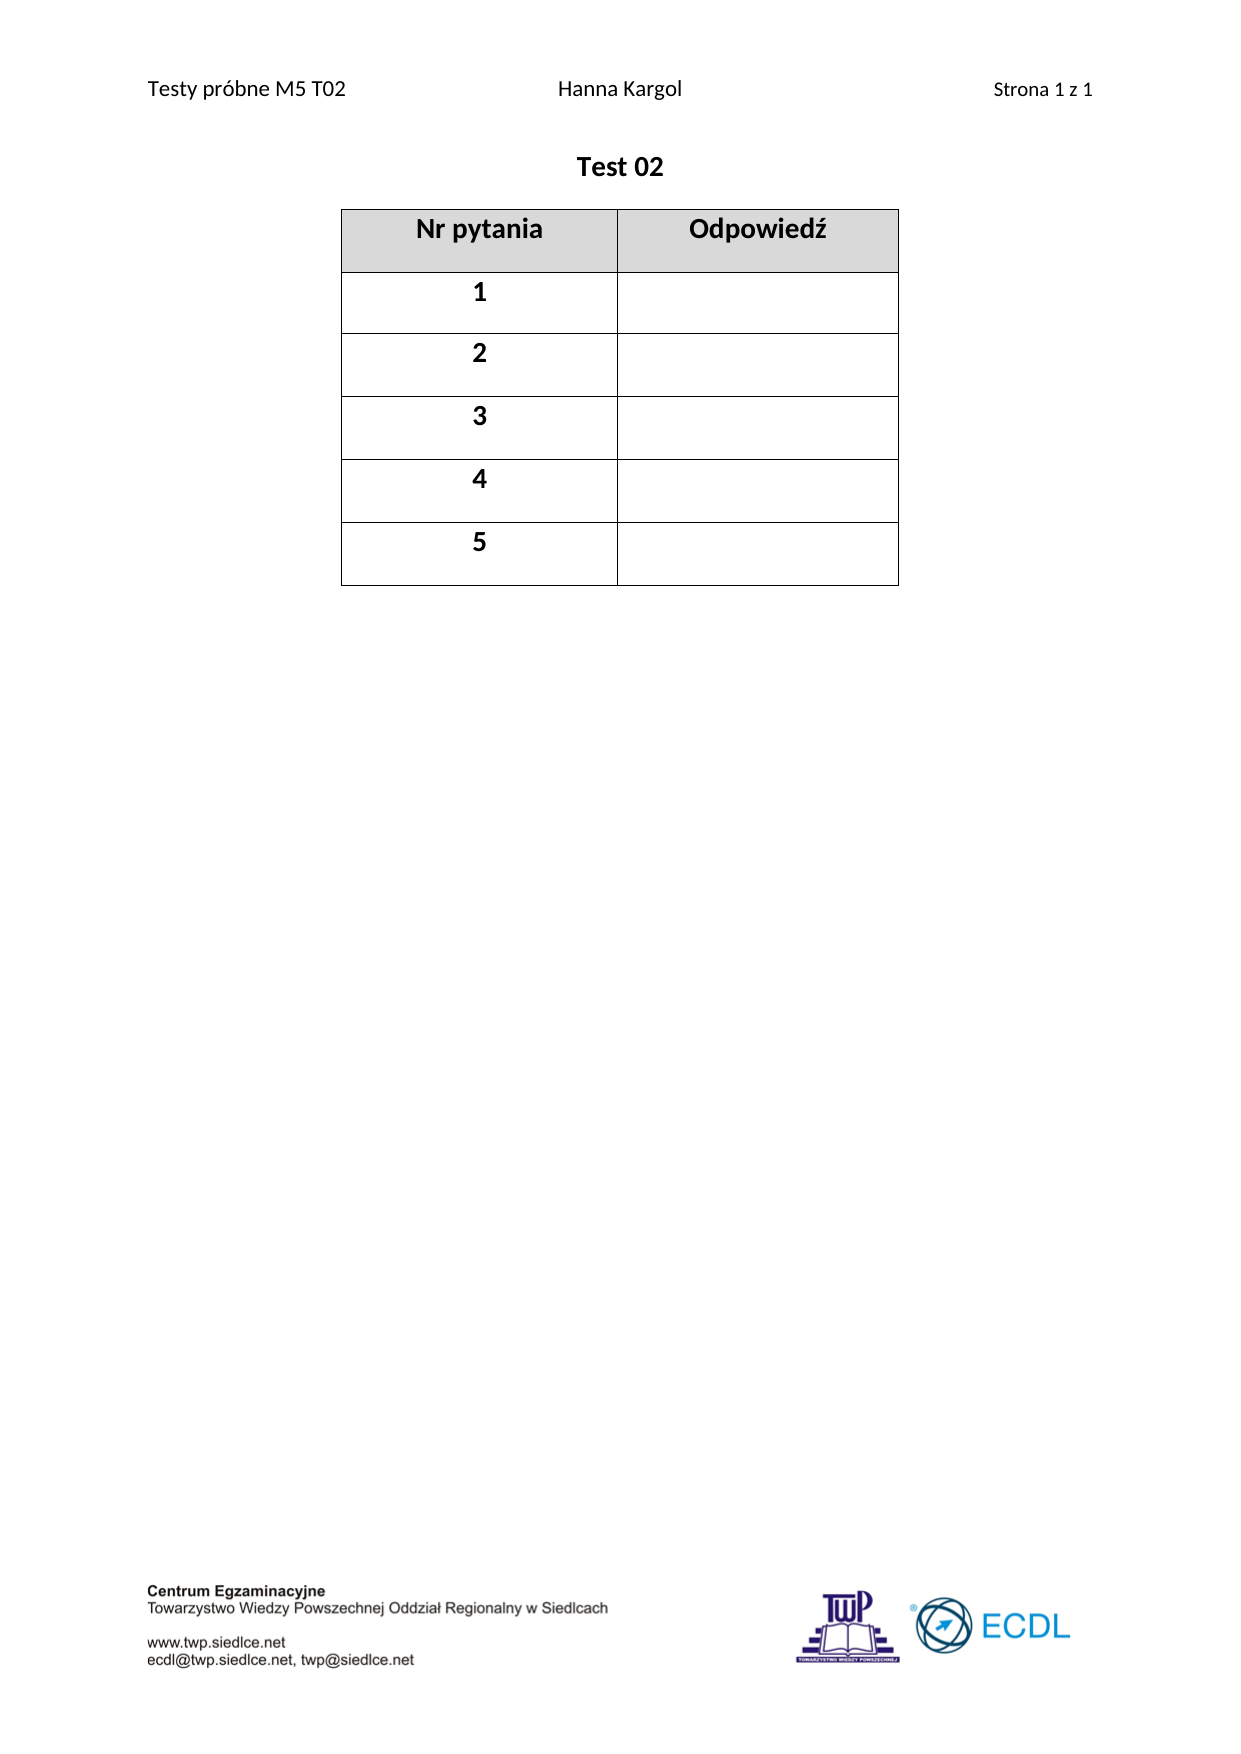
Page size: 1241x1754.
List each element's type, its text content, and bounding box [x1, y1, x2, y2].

table_header Odpowiedź [618, 210, 898, 272]
table_cell [618, 334, 898, 396]
table_cell 2 [342, 334, 617, 396]
table_cell 1 [342, 273, 617, 333]
table_cell [618, 397, 898, 459]
picture [147, 1570, 1092, 1681]
table_cell [618, 460, 898, 522]
table_cell 4 [342, 460, 617, 522]
table_cell [618, 273, 898, 333]
table_cell 5 [342, 523, 617, 584]
table_cell 3 [342, 397, 617, 459]
table_header Nr pytania [342, 210, 617, 272]
table_cell [618, 523, 898, 584]
text Test 02 [148, 148, 1093, 183]
